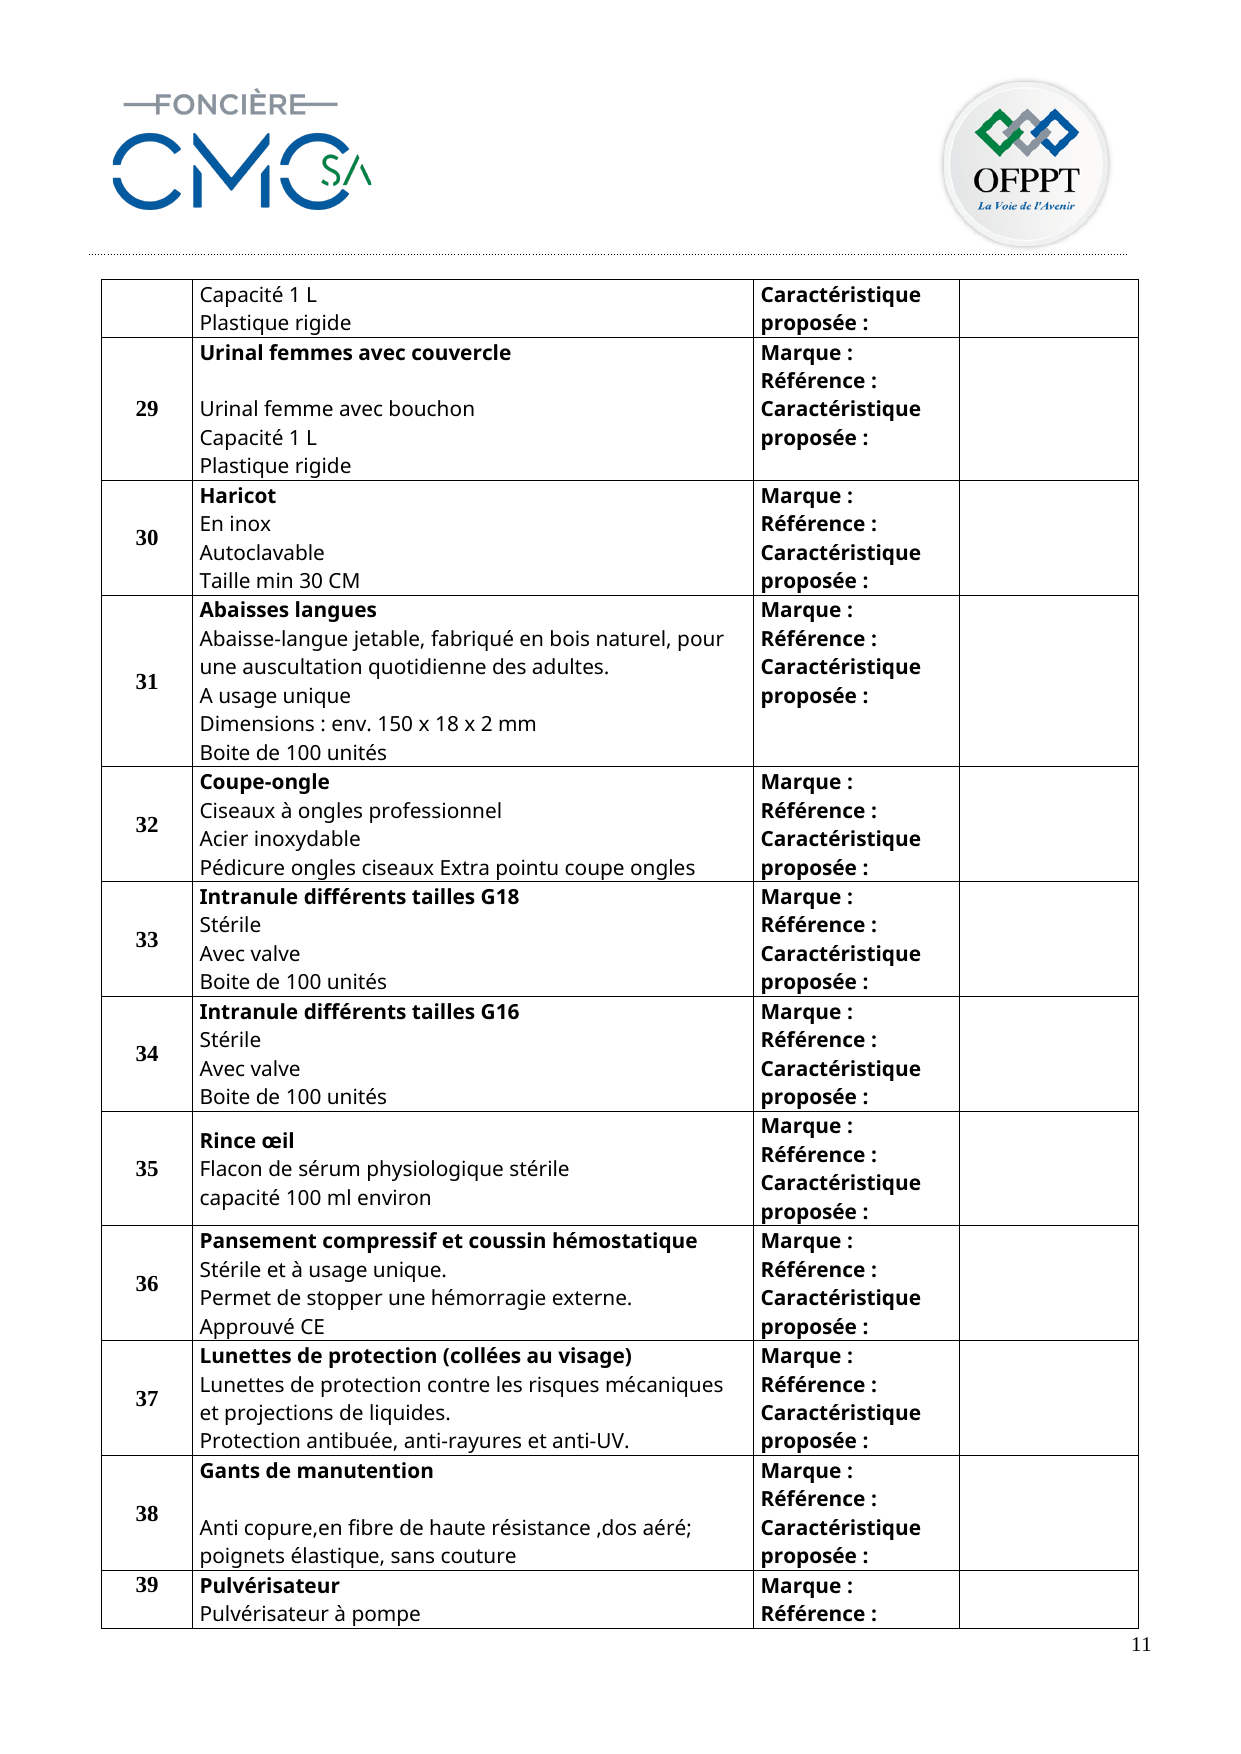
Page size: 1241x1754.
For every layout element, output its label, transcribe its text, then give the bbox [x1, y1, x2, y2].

picture [112, 88, 372, 210]
table_cell 30 [102, 481, 192, 594]
table_cell 28 [102, 280, 192, 337]
table_cell 31 [102, 596, 192, 766]
table_cell [960, 1456, 1138, 1570]
table_cell 37 [102, 1341, 192, 1455]
table_cell Marque : Référence : Caractéristique proposée : [754, 997, 959, 1111]
table_cell [960, 767, 1138, 881]
table_cell 34 [102, 997, 192, 1111]
table_cell Marque : Référence : Caractéristique proposée : [754, 882, 959, 996]
table_cell Abaisses langues Abaisse-langue jetable, fabriqué en bois naturel, pour une auscultation quotidienne des adultes. A usage unique Dimensions : env. 150 x 18 x 2 mm Boite de 100 unités [193, 596, 753, 766]
table_cell Marque : Référence : Caractéristique proposée : [754, 767, 959, 881]
table_cell [960, 481, 1138, 594]
table_cell Marque : Référence : Caractéristique proposée : [754, 1456, 959, 1570]
table_cell Marque : Référence : Caractéristique proposée : [754, 1571, 959, 1628]
table_cell [960, 338, 1138, 480]
table_cell [960, 1341, 1138, 1455]
table_cell 32 [102, 767, 192, 881]
table_cell [960, 1226, 1138, 1340]
table_cell 33 [102, 882, 192, 996]
table_cell 29 [102, 338, 192, 480]
table_cell Lunettes de protection (collées au visage) Lunettes de protection contre les risques mécaniques et projections de liquides. Protection antibuée, anti-rayures et anti-UV. [193, 1341, 753, 1455]
table_cell Marque : Référence : Caractéristique proposée : [754, 1226, 959, 1340]
table_cell Marque : Référence : Caractéristique proposée : [754, 1112, 959, 1225]
table_cell Marque : Référence : Caractéristique proposée : [754, 596, 959, 766]
table_cell Pulvérisateur Pulvérisateur à pompe Résistant aux acides capacité min 2L [193, 1571, 753, 1628]
table_cell Pansement compressif et coussin hémostatique Stérile et à usage unique. Permet de stopper une hémorragie externe. Approuvé CE [193, 1226, 753, 1340]
table_cell Marque : Référence : Caractéristique proposée : [754, 338, 959, 480]
table_cell [960, 280, 1138, 337]
table_cell Coupe-ongle Ciseaux à ongles professionnel Acier inoxydable Pédicure ongles ciseaux Extra pointu coupe ongles [193, 767, 753, 881]
table_cell Intranule différents tailles G16 Stérile Avec valve Boite de 100 unités [193, 997, 753, 1111]
table_cell Urinal hommes Urinal homme avec bouchon Capacité 1 L Plastique rigide [193, 280, 753, 337]
table_cell 38 [102, 1456, 192, 1570]
table_cell 39 [102, 1571, 192, 1628]
picture [935, 73, 1116, 254]
table_cell Gants de manutention Anti copure,en fibre de haute résistance ,dos aéré; poignets élastique, sans couture [193, 1456, 753, 1570]
table_cell [960, 997, 1138, 1111]
table_cell [960, 1571, 1138, 1628]
table_cell [960, 596, 1138, 766]
table_cell 35 [102, 1112, 192, 1225]
table_cell Haricot En inox Autoclavable Taille min 30 CM [193, 481, 753, 594]
table_cell Marque : Référence : Caractéristique proposée : [754, 481, 959, 594]
table_cell 36 [102, 1226, 192, 1340]
table_cell Intranule différents tailles G18 Stérile Avec valve Boite de 100 unités [193, 882, 753, 996]
table_cell Rince œil Flacon de sérum physiologique stérile capacité 100 ml environ [193, 1112, 753, 1225]
table_cell [960, 882, 1138, 996]
table_cell Marque : Référence : Caractéristique proposée : [754, 280, 959, 337]
table_cell Urinal femmes avec couvercle Urinal femme avec bouchon Capacité 1 L Plastique rigide [193, 338, 753, 480]
table_cell [960, 1112, 1138, 1225]
table_cell Marque : Référence : Caractéristique proposée : [754, 1341, 959, 1455]
